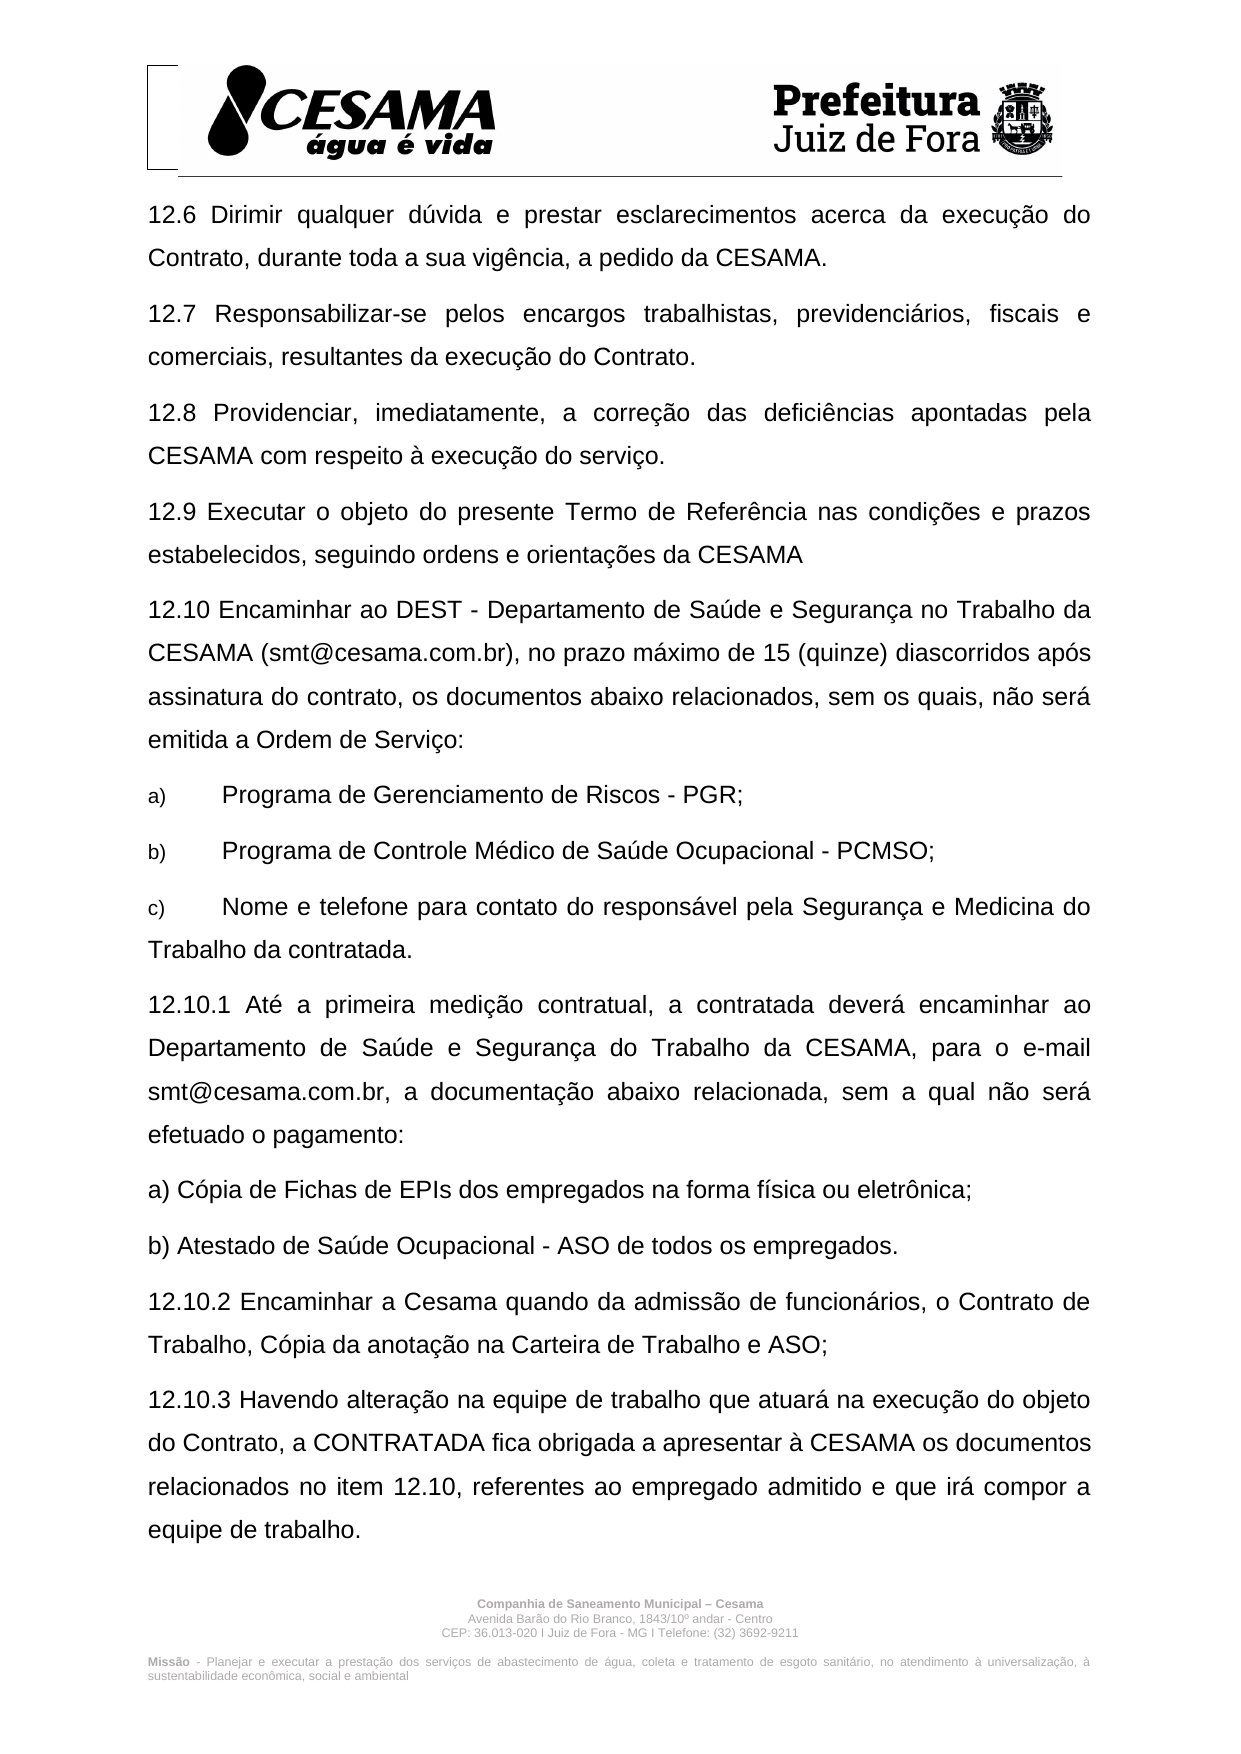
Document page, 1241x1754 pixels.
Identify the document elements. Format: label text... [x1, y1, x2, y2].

list 12.9 Executar o objeto do presente Termo de Referência nas condições e prazos estabelecidos, seguindo ordens e orientações da CESAMA [148, 496, 1093, 568]
list Programa de Controle Médico de Saúde Ocupacional - PCMSO; [148, 836, 1093, 864]
list 12.10.2 Encaminhar a Cesama quando da admissão de funcionários, o Contrato de Trabalho, Cópia da anotação na Carteira de Trabalho e ASO; [148, 1286, 1093, 1358]
list 12.7 Responsabilizar-se pelos encargos trabalhistas, previdenciários, fiscais e comerciais, resultantes da execução do Contrato. [148, 299, 1093, 371]
picture [178, 65, 1063, 177]
list 12.8 Providenciar, imediatamente, a correção das deficiências apontadas pela CESAMA com respeito à execução do serviço. [148, 398, 1093, 469]
list Programa de Gerenciamento de Riscos - PGR; [148, 780, 1093, 809]
text a) Cópia de Fichas de EPIs dos empregados na forma física ou eletrônica; [148, 1175, 1093, 1204]
list 12.10.3 Havendo alteração na equipe de trabalho que atuará na execução do objeto do Contrato, a CONTRATADA fica obrigada a apresentar à CESAMA os documentos relacionados no item 12.10, referentes ao empregado admitido e que irá compor a equipe de trabalho. [148, 1385, 1093, 1543]
list 12.6 Dirimir qualquer dúvida e prestar esclarecimentos acerca da execução do Contrato, durante toda a sua vigência, a pedido da CESAMA. [148, 200, 1093, 272]
text b) Atestado de Saúde Ocupacional - ASO de todos os empregados. [148, 1231, 1093, 1259]
list 12.10 Encaminhar ao DEST - Departamento de Saúde e Segurança no Trabalho da CESAMA (smt@cesama.com.br), no prazo máximo de 15 (quinze) diascorridos após assinatura do contrato, os documentos abaixo relacionados, sem os quais, não será emitida a Ordem de Serviço: [148, 595, 1093, 753]
list Nome e telefone para contato do responsável pela Segurança e Medicina do Trabalho da contratada. [148, 891, 1093, 963]
list 12.10.1 Até a primeira medição contratual, a contratada deverá encaminhar ao Departamento de Saúde e Segurança do Trabalho da CESAMA, para o e-mail smt@cesama.com.br, a documentação abaixo relacionada, sem a qual não será efetuado o pagamento: [148, 990, 1093, 1148]
